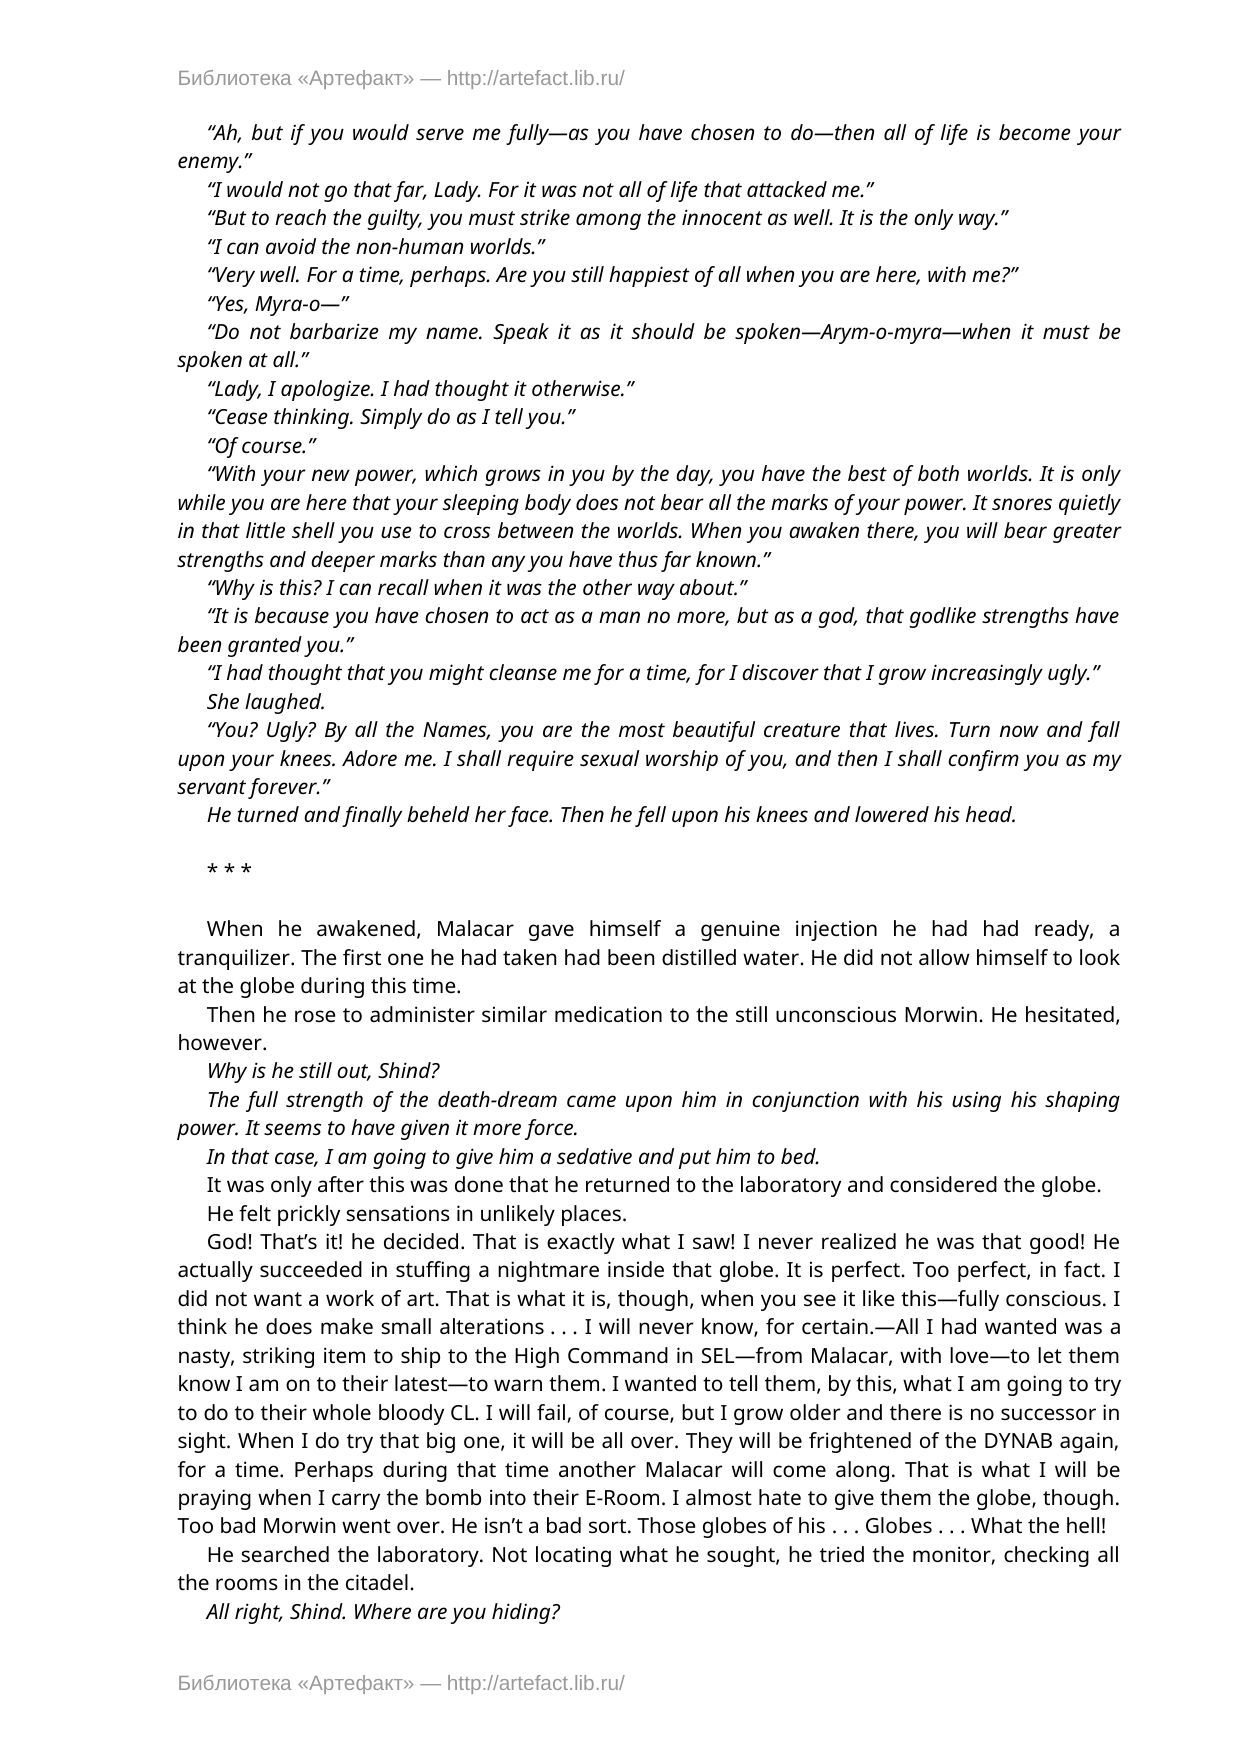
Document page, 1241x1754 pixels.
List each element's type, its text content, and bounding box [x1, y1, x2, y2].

text “Yes, Myra-o―” [177, 289, 1122, 317]
text “It is because you have chosen to act as a man no more, but as a god, that godlike strengths have been granted you.” [177, 602, 1122, 658]
text “Of course.” [177, 431, 1122, 459]
text She laughed. [177, 687, 1122, 715]
text “Do not barbarize my name. Speak it as it should be spoken―Arym-o-myra—when it must be spoken at all.” [177, 317, 1122, 374]
text “Why is this? I can recall when it was the other way about.” [177, 573, 1122, 602]
text Then he rose to administer similar medication to the still unconscious Morwin. He hesitated, however. [177, 1000, 1122, 1057]
text “Ah, but if you would serve me fully―as you have chosen to do―then all of life is become your enemy.” [177, 118, 1122, 175]
text “Very well. For a time, perhaps. Are you still happiest of all when you are here, with me?” [177, 260, 1122, 289]
text It was only after this was done that he returned to the laboratory and considered the globe. [177, 1170, 1122, 1199]
text “You? Ugly? By all the Names, you are the most beautiful creature that lives. Turn now and fall upon your knees. Adore me. I shall require sexual worship of you, and then I shall confirm you as my servant forever.” [177, 715, 1122, 801]
text He turned and finally beheld her face. Then he fell upon his knees and lowered his head. [177, 801, 1122, 829]
text He felt prickly sensations in unlikely places. [177, 1199, 1122, 1227]
text “With your new power, which grows in you by the day, you have the best of both worlds. It is only while you are here that your sleeping body does not bear all the marks of your power. It snores quietly in that little shell you use to cross between the worlds. When you awaken there, you will bear greater strengths and deeper marks than any you have thus far known.” [177, 459, 1122, 573]
text * * * [177, 857, 1122, 886]
text God! That’s it! he decided. That is exactly what I saw! I never realized he was that good! He actually succeeded in stuffing a nightmare inside that globe. It is perfect. Too perfect, in fact. I did not want a work of art. That is what it is, though, when you see it like this—fully conscious. I think he does make small alterations . . . I will never know, for certain.―All I had wanted was a nasty, striking item to ship to the High Command in SEL―from Malacar, with love―to let them know I am on to their latest―to warn them. I wanted to tell them, by this, what I am going to try to do to their whole bloody CL. I will fail, of course, but I grow older and there is no successor in sight. When I do try that big one, it will be all over. They will be frightened of the DYNAB again, for a time. Perhaps during that time another Malacar will come along. That is what I will be praying when I carry the bomb into their E-Room. I almost hate to give them the globe, though. Too bad Morwin went over. He isn’t a bad sort. Those globes of his . . . Globes . . . What the hell! [177, 1227, 1122, 1540]
text The full strength of the death-dream came upon him in conjunction with his using his shaping power. It seems to have given it more force. [177, 1085, 1122, 1142]
text “I can avoid the non-human worlds.” [177, 232, 1122, 260]
text “Lady, I apologize. I had thought it otherwise.” [177, 374, 1122, 402]
text “But to reach the guilty, you must strike among the innocent as well. It is the only way.” [177, 203, 1122, 232]
text “Cease thinking. Simply do as I tell you.” [177, 402, 1122, 431]
text When he awakened, Malacar gave himself a genuine injection he had had ready, a tranquilizer. The first one he had taken had been distilled water. He did not allow himself to look at the globe during this time. [177, 914, 1122, 1000]
text In that case, I am going to give him a sedative and put him to bed. [177, 1142, 1122, 1170]
text He searched the laboratory. Not locating what he sought, he tried the monitor, checking all the rooms in the citadel. [177, 1540, 1122, 1597]
text All right, Shind. Where are you hiding? [177, 1597, 1122, 1625]
text “I had thought that you might cleanse me for a time, for I discover that I grow increasingly ugly.” [177, 658, 1122, 687]
text “I would not go that far, Lady. For it was not all of life that attacked me.” [177, 175, 1122, 203]
text Why is he still out, Shind? [177, 1057, 1122, 1085]
